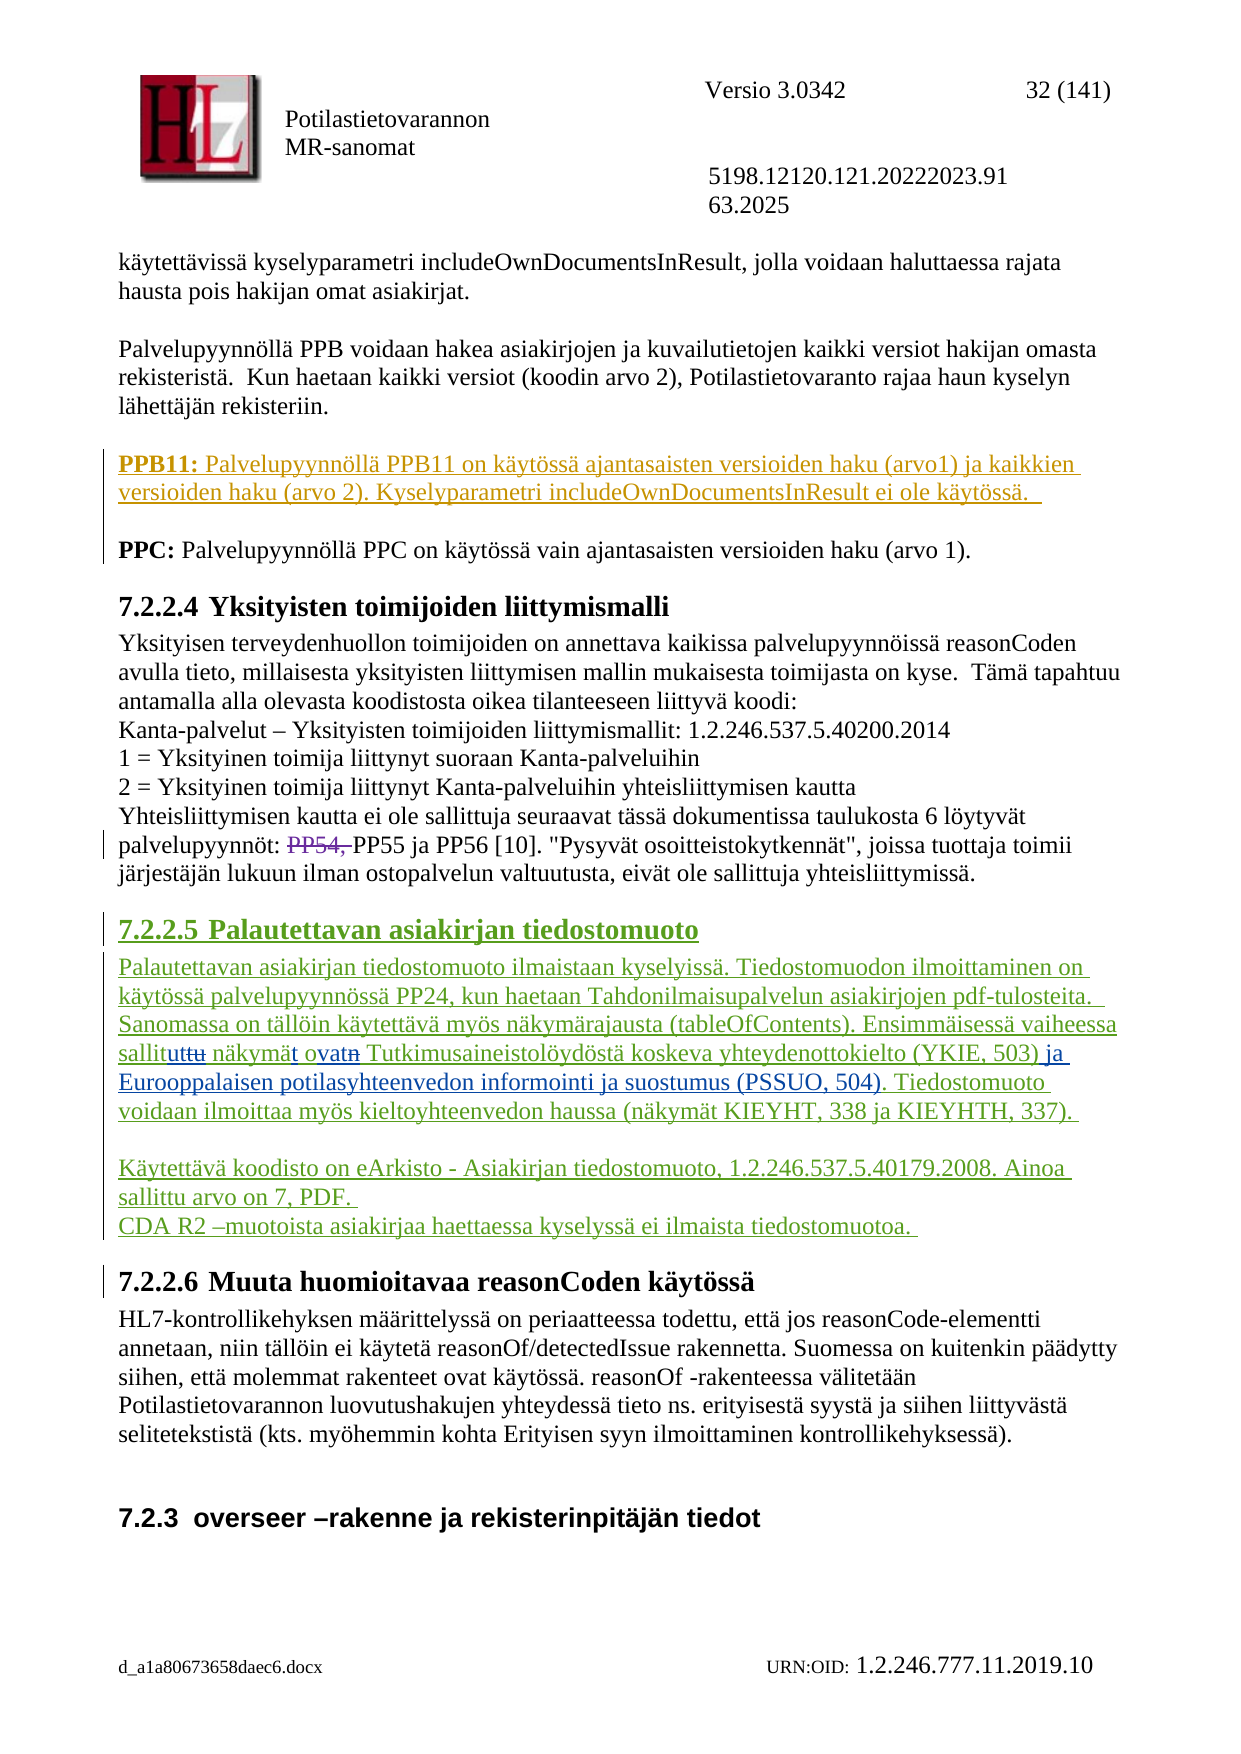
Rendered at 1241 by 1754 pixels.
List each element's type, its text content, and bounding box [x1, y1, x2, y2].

text Palvelupyynnöllä PPB voidaan hakea asiakirjojen ja kuvailutietojen kaikki versiot hakijan omasta rekisteristä. Kun haetaan kaikki versiot (koodin arvo 2), Potilastietovaranto rajaa haun kyselyn lähettäjän rekisteriin. [118, 334, 1122, 420]
text 1 = Yksityinen toimija liittynyt suoraan Kanta-palveluihin [118, 743, 1122, 772]
subtitle Yksityisten toimijoiden liittymismalli [118, 589, 1122, 622]
text Yhteisliittymisen kautta ei ole sallittuja seuraavat tässä dokumentissa taulukosta 6 löytyvät palvelupyynnöt: PP55 ja PP56 [10]. "Pysyvät osoitteistokytkennät", joissa tuottaja toimii järjestäjän lukuun ilman ostopalvelun valtuutusta, eivät ole sallittuja yhteisliittymissä. [118, 801, 1122, 887]
text HL7-kontrollikehyksen määrittelyssä on periaatteessa todettu, että jos reasonCode-elementti annetaan, niin tällöin ei käytetä reasonOf/detectedIssue rakennetta. Suomessa on kuitenkin päädytty siihen, että molemmat rakenteet ovat käytössä. reasonOf -rakenteessa välitetään Potilastietovarannon luovutushakujen yhteydessä tieto ns. erityisestä syystä ja siihen liittyvästä selitetekstistä (kts. myöhemmin kohta Erityisen syyn ilmoittaminen kontrollikehyksessä). [118, 1304, 1122, 1448]
subtitle overseer –rakenne ja rekisterinpitäjän tiedot [118, 1502, 1122, 1533]
text Kanta-palvelut – Yksityisten toimijoiden liittymismallit: 1.2.246.537.5.40200.2014 [118, 715, 1122, 743]
subtitle Muuta huomioitavaa reasonCoden käytössä [118, 1264, 1122, 1298]
text 2 = Yksityinen toimija liittynyt Kanta-palveluihin yhteisliittymisen kautta [118, 772, 1122, 801]
text Yksityisen terveydenhuollon toimijoiden on annettava kaikissa palvelupyynnöissä reasonCoden avulla tieto, millaisesta yksityisten liittymisen mallin mukaisesta toimijasta on kyse. Tämä tapahtuu antamalla alla olevasta koodistosta oikea tilanteeseen liittyvä koodi: [118, 628, 1122, 715]
text PPC: Palvelupyynnöllä PPC on käytössä vain ajantasaisten versioiden haku (arvo 1). [118, 535, 1122, 564]
picture [140, 75, 263, 183]
